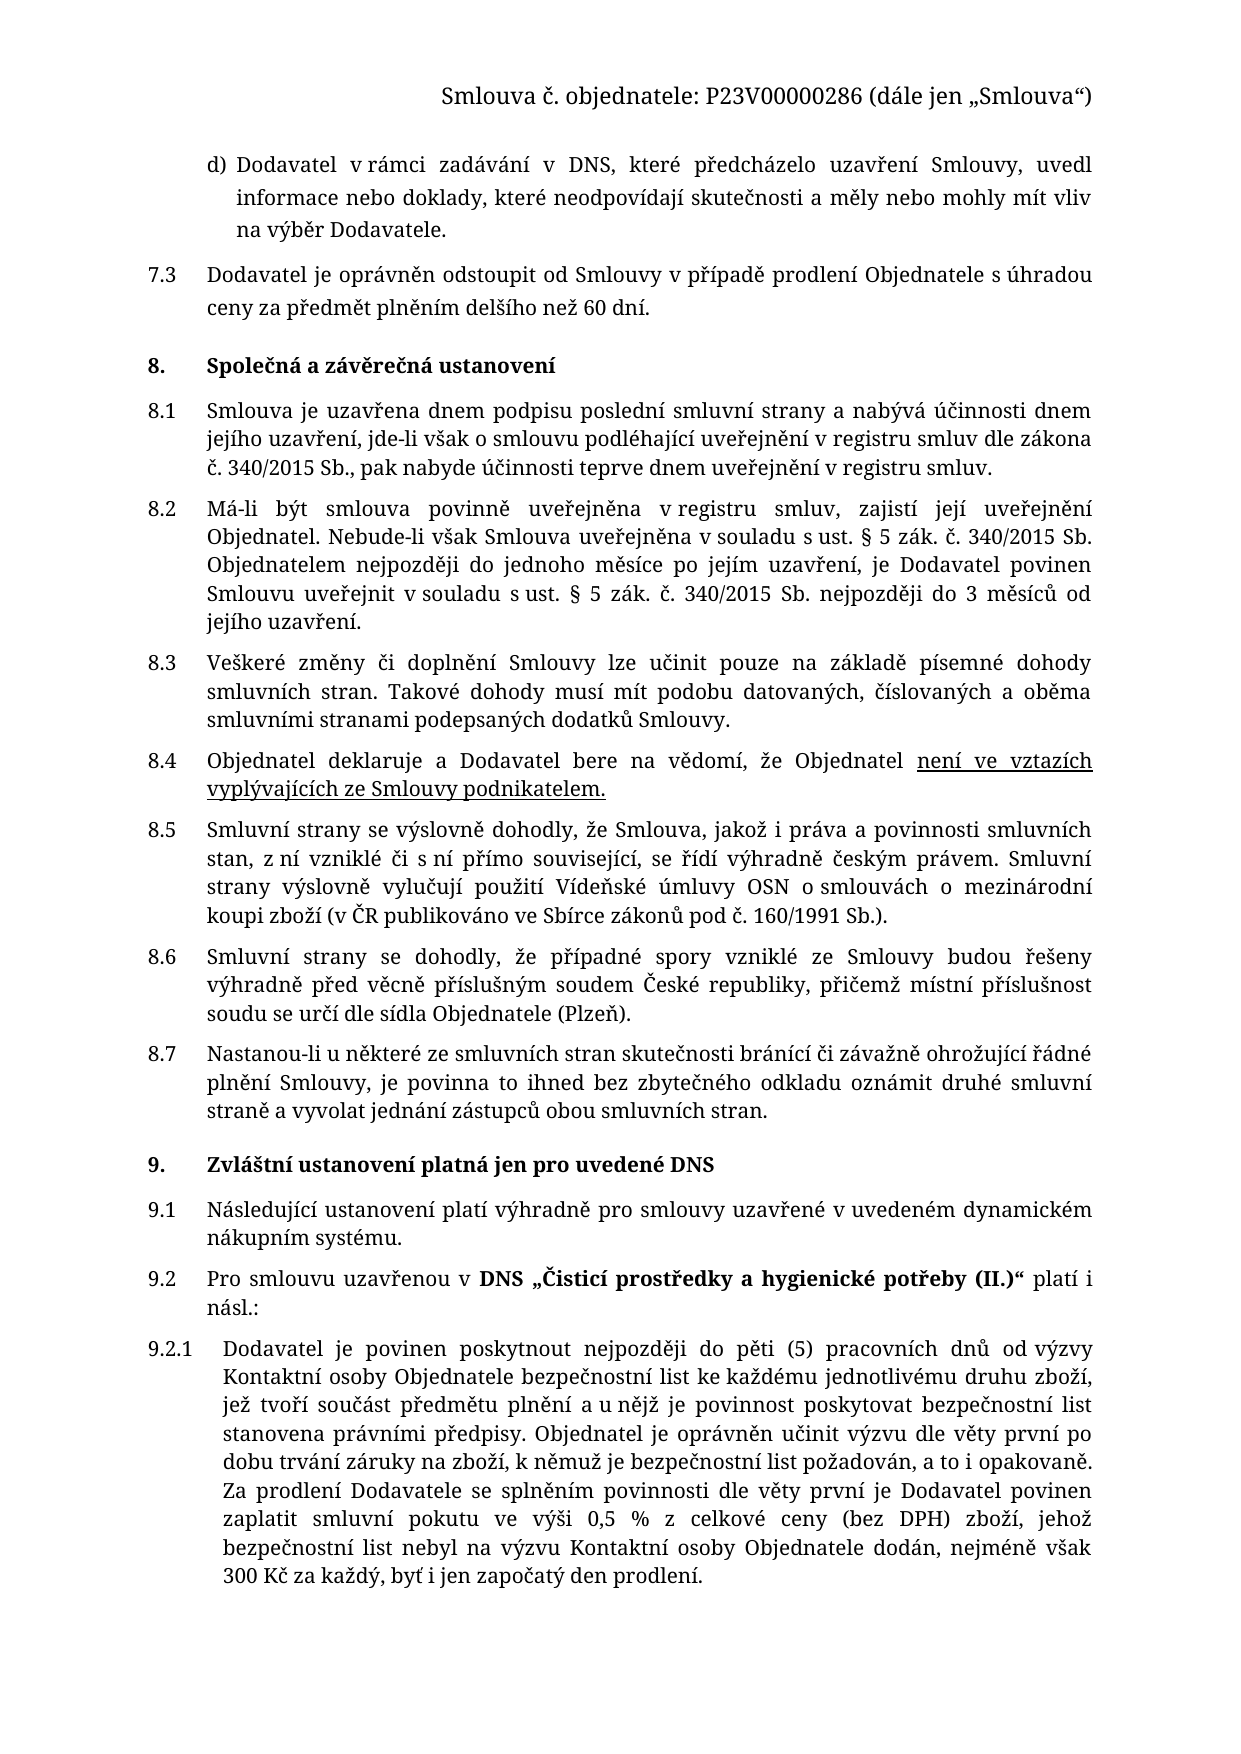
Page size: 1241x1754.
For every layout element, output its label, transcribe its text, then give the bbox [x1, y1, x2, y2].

list Smluvní strany se dohodly, že případné spory vzniklé ze Smlouvy budou řešeny výhradně před věcně příslušným soudem České republiky, přičemž místní příslušnost soudu se určí dle sídla Objednatele (Plzeň). [148, 942, 1093, 1027]
list Zvláštní ustanovení platná jen pro uvedené DNS [148, 1150, 1093, 1178]
list Dodavatel je oprávněn odstoupit od Smlouvy v případě prodlení Objednatele s úhradou ceny za předmět plněním delšího než 60 dní. [148, 261, 1093, 322]
list Smlouva je uzavřena dnem podpisu poslední smluvní strany a nabývá účinnosti dnem jejího uzavření, jde-li však o smlouvu podléhající uveřejnění v registru smluv dle zákona č. 340/2015 Sb., pak nabyde účinnosti teprve dnem uveřejnění v registru smluv. [148, 396, 1093, 481]
list Smluvní strany se výslovně dohodly, že Smlouva, jakož i práva a povinnosti smluvních stan, z ní vzniklé či s ní přímo související, se řídí výhradně českým právem. Smluvní strany výslovně vylučují použití Vídeňské úmluvy OSN o smlouvách o mezinárodní koupi zboží (v ČR publikováno ve Sbírce zákonů pod č. 160/1991 Sb.). [148, 816, 1093, 929]
list Pro smlouvu uzavřenou v DNS „Čisticí prostředky a hygienické potřeby (II.)“ platí i násl.: [148, 1264, 1093, 1321]
list Dodavatel v rámci zadávání v DNS, které předcházelo uzavření Smlouvy, uvedl informace nebo doklady, které neodpovídají skutečnosti a měly nebo mohly mít vliv na výběr Dodavatele. [207, 150, 1093, 244]
list Veškeré změny či doplnění Smlouvy lze učinit pouze na základě písemné dohody smluvních stran. Takové dohody musí mít podobu datovaných, číslovaných a oběma smluvními stranami podepsaných dodatků Smlouvy. [148, 648, 1093, 734]
list Společná a závěrečná ustanovení [148, 351, 1093, 379]
list Má-li být smlouva povinně uveřejněna v registru smluv, zajistí její uveřejnění Objednatel. Nebude-li však Smlouva uveřejněna v souladu s ust. § 5 zák. č. 340/2015 Sb. Objednatelem nejpozději do jednoho měsíce po jejím uzavření, je Dodavatel povinen Smlouvu uveřejnit v souladu s ust. § 5 zák. č. 340/2015 Sb. nejpozději do 3 měsíců od jejího uzavření. [148, 494, 1093, 636]
list Nastanou-li u některé ze smluvních stran skutečnosti bránící či závažně ohrožující řádné plnění Smlouvy, je povinna to ihned bez zbytečného odkladu oznámit druhé smluvní straně a vyvolat jednání zástupců obou smluvních stran. [148, 1039, 1093, 1125]
list Následující ustanovení platí výhradně pro smlouvy uzavřené v uvedeném dynamickém nákupním systému. [148, 1195, 1093, 1252]
list Objednatel deklaruje a Dodavatel bere na vědomí, že Objednatel není ve vztazích vyplývajících ze Smlouvy podnikatelem. [148, 746, 1093, 803]
list Dodavatel je povinen poskytnout nejpozději do pěti (5) pracovních dnů od výzvy Kontaktní osoby Objednatele bezpečnostní list ke každému jednotlivému druhu zboží, jež tvoří součást předmětu plnění a u nějž je povinnost poskytovat bezpečnostní list stanovena právními předpisy. Objednatel je oprávněn učinit výzvu dle věty první po dobu trvání záruky na zboží, k němuž je bezpečnostní list požadován, a to i opakovaně. Za prodlení Dodavatele se splněním povinnosti dle věty první je Dodavatel povinen zaplatit smluvní pokutu ve výši 0,5 % z celkové ceny (bez DPH) zboží, jehož bezpečnostní list nebyl na výzvu Kontaktní osoby Objednatele dodán, nejméně však 300 Kč za každý, byť i jen započatý den prodlení. [148, 1334, 1093, 1590]
